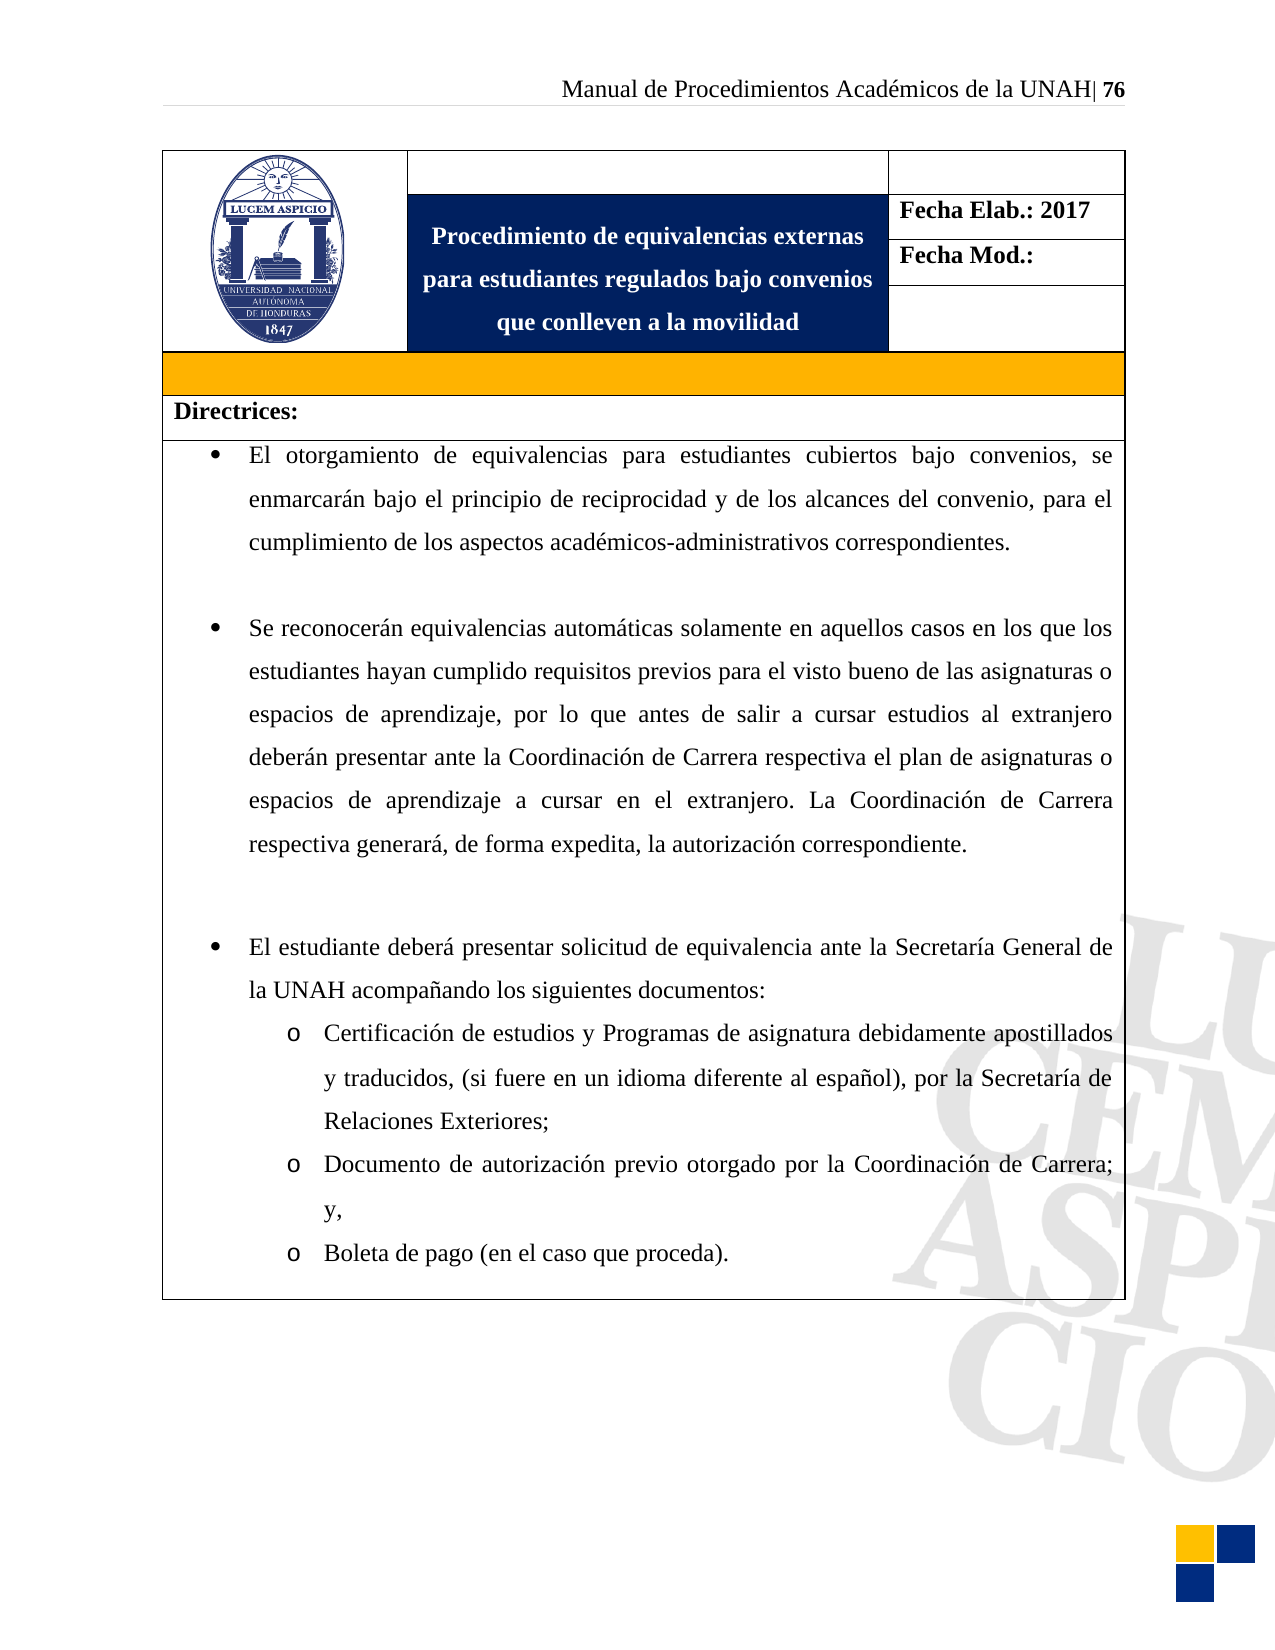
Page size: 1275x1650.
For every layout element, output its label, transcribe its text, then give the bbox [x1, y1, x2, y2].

table_cell Procedimiento de equivalencias externas para estudiantes regulados bajo convenios que conlleven a la movilidad [408, 195, 888, 351]
table_cell [163, 353, 1124, 395]
table_header [889, 151, 1124, 194]
table_cell Fecha Elab.: 2017 [889, 195, 1124, 239]
picture [365, 840, 1275, 1492]
table_cell Directrices: [163, 396, 1124, 439]
table_cell [889, 286, 1124, 351]
table_cell El otorgamiento de equivalencias para estudiantes cubiertos bajo convenios, se enmarcarán bajo el principio de reciprocidad y de los alcances del convenio, para el cumplimiento de los aspectos académicos-administrativos correspondientes. Se reconocerán equivalencias automáticas solamente en aquellos casos en los que los estudiantes hayan cumplido requisitos previos para el visto bueno de las asignaturas o espacios de aprendizaje, por lo que antes de salir a cursar estudios al extranjero deberán presentar ante la Coordinación de Carrera respectiva el plan de asignaturas o espacios de aprendizaje a cursar en el extranjero. La Coordinación de Carrera respectiva generará, de forma expedita, la autorización correspondiente. El estudiante deberá presentar solicitud de equivalencia ante la Secretaría General de la UNAH acompañando los siguientes documentos: Certificación de estudios y Programas de asignatura debidamente apostillados y traducidos, (si fuere en un idioma diferente al español), por la Secretaría de Relaciones Exteriores; Documento de autorización previo otorgado por la Coordinación de Carrera; y, Boleta de pago (en el caso que proceda). [163, 441, 1124, 1299]
table_header [163, 151, 407, 351]
table_header [408, 151, 888, 194]
table_cell Fecha Mod.: [889, 240, 1124, 285]
